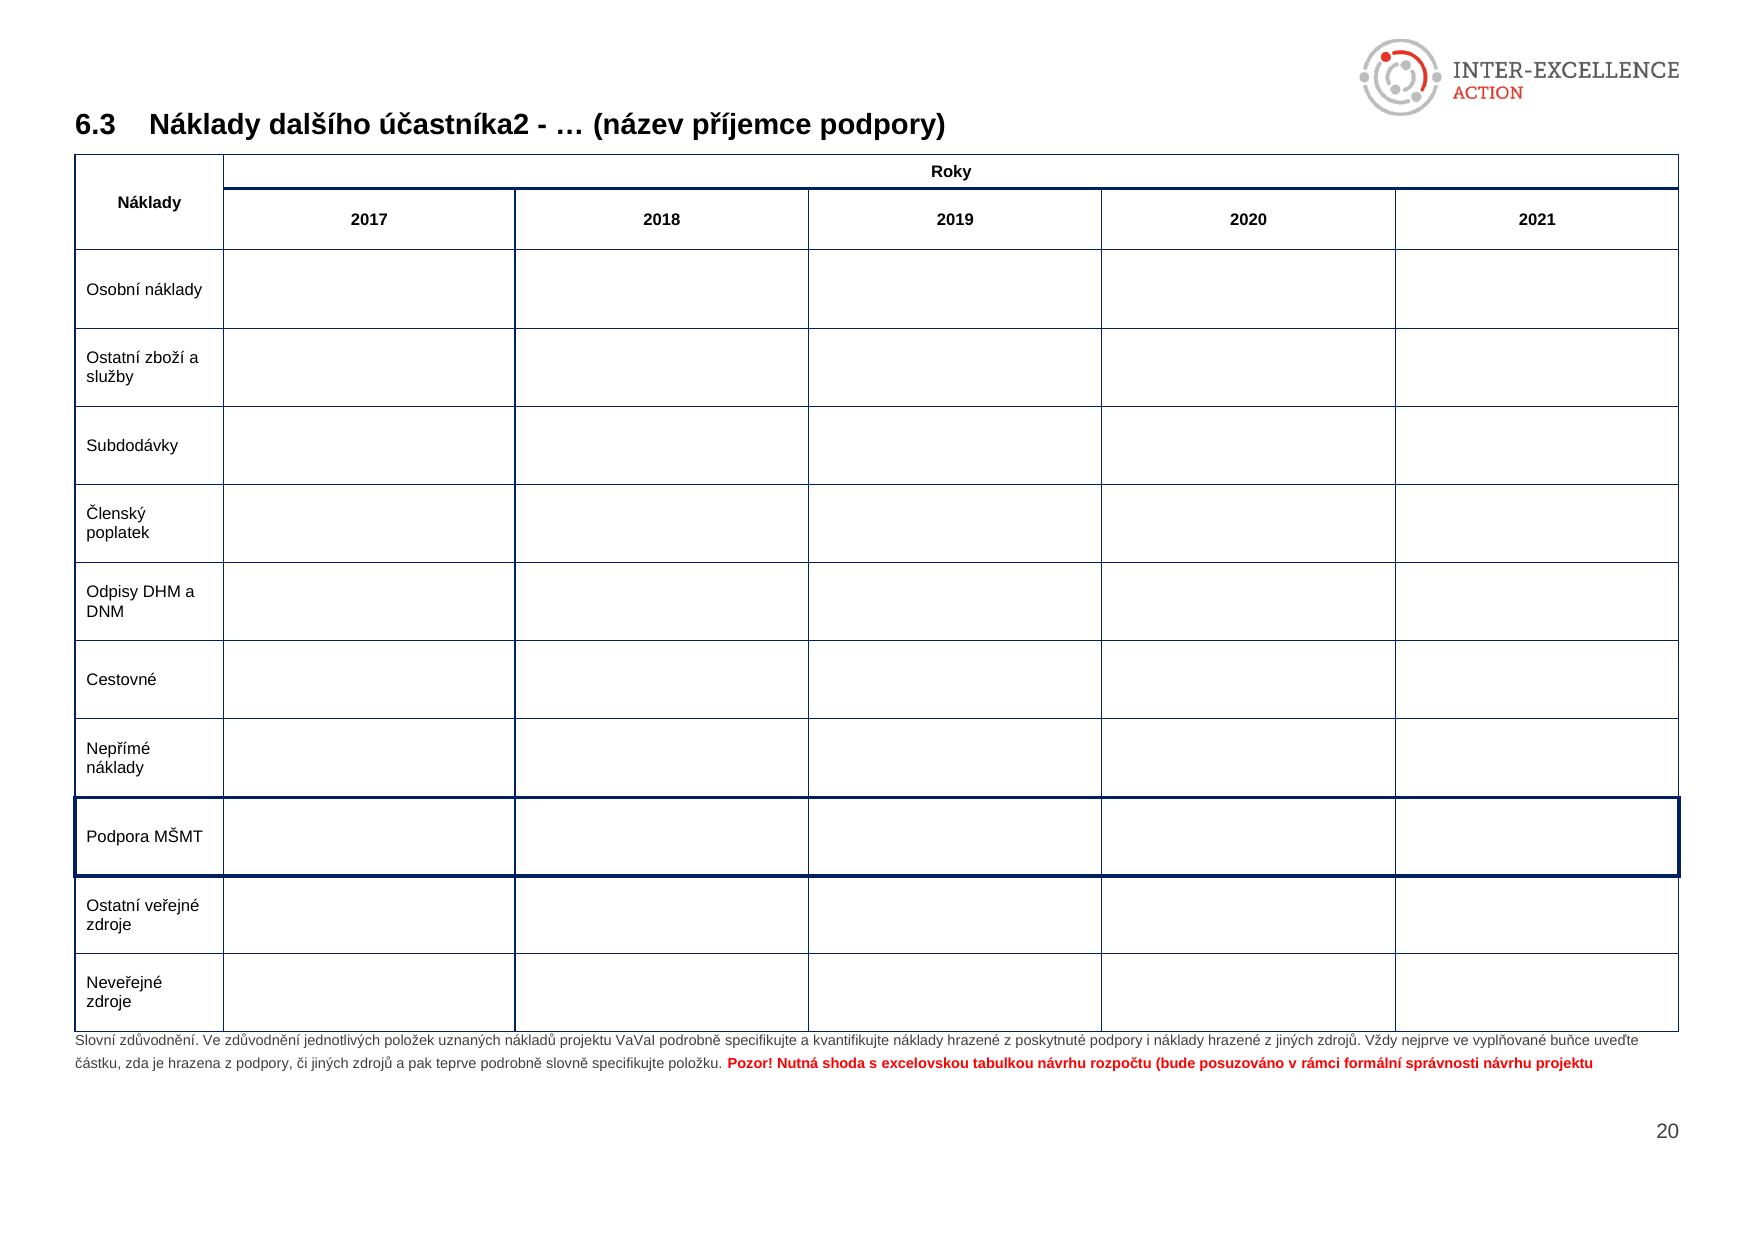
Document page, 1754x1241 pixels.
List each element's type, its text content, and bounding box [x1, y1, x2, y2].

table_cell [1102, 799, 1395, 874]
table_cell [1396, 563, 1678, 640]
table_cell [224, 563, 514, 640]
table_cell Nepřímé náklady [76, 719, 223, 796]
table_cell [516, 250, 808, 327]
table_cell [1102, 407, 1395, 484]
table_cell [516, 407, 808, 484]
picture [1359, 39, 1679, 107]
table_cell [1102, 719, 1395, 796]
table_cell [809, 329, 1101, 406]
table_cell 2021 [1396, 190, 1678, 249]
table_cell Osobní náklady [76, 250, 223, 327]
table_cell 2018 [516, 190, 808, 249]
table_cell [1396, 878, 1678, 952]
table_cell [1102, 954, 1395, 1031]
list Náklady dalšího účastníka2 - … (název příjemce podpory) [75, 107, 1679, 140]
table_cell [1396, 407, 1678, 484]
table_cell Neveřejné zdroje [76, 954, 223, 1031]
table_cell [809, 485, 1101, 562]
table_cell 2017 [224, 190, 514, 249]
table_cell [224, 954, 514, 1031]
text Slovní zdůvodnění. Ve zdůvodnění jednotlivých položek uznaných nákladů projektu VaVaI podrobně specifikujte a kvantifikujte náklady hrazené z poskytnuté podpory i náklady hrazené z jiných zdrojů. Vždy nejprve ve vyplňované buňce uveďte částku, zda je hrazena z podpory, či jiných zdrojů a pak teprve podrobně slovně specifikujte položku. Pozor! Nutná shoda s excelovskou tabulkou návrhu rozpočtu (bude posuzováno v rámci formální správnosti návrhu projektu [75, 1032, 1679, 1072]
table_cell [516, 641, 808, 718]
table_cell 2019 [809, 190, 1101, 249]
table_cell [1396, 719, 1678, 796]
table_cell 2020 [1102, 190, 1395, 249]
table_cell [516, 954, 808, 1031]
table_cell [224, 485, 514, 562]
table_cell [1102, 329, 1395, 406]
table_cell [516, 799, 808, 874]
table_cell [809, 719, 1101, 796]
table_cell [516, 563, 808, 640]
table_cell [1102, 878, 1395, 952]
table_cell Podpora MŠMT [77, 799, 223, 874]
table_cell [809, 799, 1101, 874]
table_cell [809, 954, 1101, 1031]
table_cell [809, 407, 1101, 484]
table_cell Odpisy DHM a DNM [76, 563, 223, 640]
table_cell [1102, 641, 1395, 718]
table_header Roky [224, 155, 1678, 187]
table_cell [1396, 799, 1677, 874]
table_header Náklady [76, 155, 223, 249]
table_cell [809, 641, 1101, 718]
table_cell [516, 878, 808, 952]
table_cell [1396, 954, 1678, 1031]
table_cell [224, 641, 514, 718]
table_cell Cestovné [76, 641, 223, 718]
table_cell [516, 485, 808, 562]
table_cell [516, 329, 808, 406]
table_cell [224, 799, 514, 874]
table_cell Ostatní veřejné zdroje [76, 878, 223, 952]
table_cell [224, 407, 514, 484]
table_cell [224, 719, 514, 796]
table_cell [1102, 485, 1395, 562]
table_cell [809, 250, 1101, 327]
table_cell [1396, 250, 1678, 327]
table_cell [1102, 563, 1395, 640]
table_cell Subdodávky [76, 407, 223, 484]
table_cell [809, 878, 1101, 952]
table_cell [224, 878, 514, 952]
table_cell [1396, 641, 1678, 718]
table_cell [1396, 485, 1678, 562]
table_cell [1102, 250, 1395, 327]
table_cell Ostatní zboží a služby [76, 329, 223, 406]
table_cell [516, 719, 808, 796]
table_cell [224, 329, 514, 406]
table_cell [224, 250, 514, 327]
table_cell Členský poplatek [76, 485, 223, 562]
table_cell [1396, 329, 1678, 406]
table_cell [809, 563, 1101, 640]
